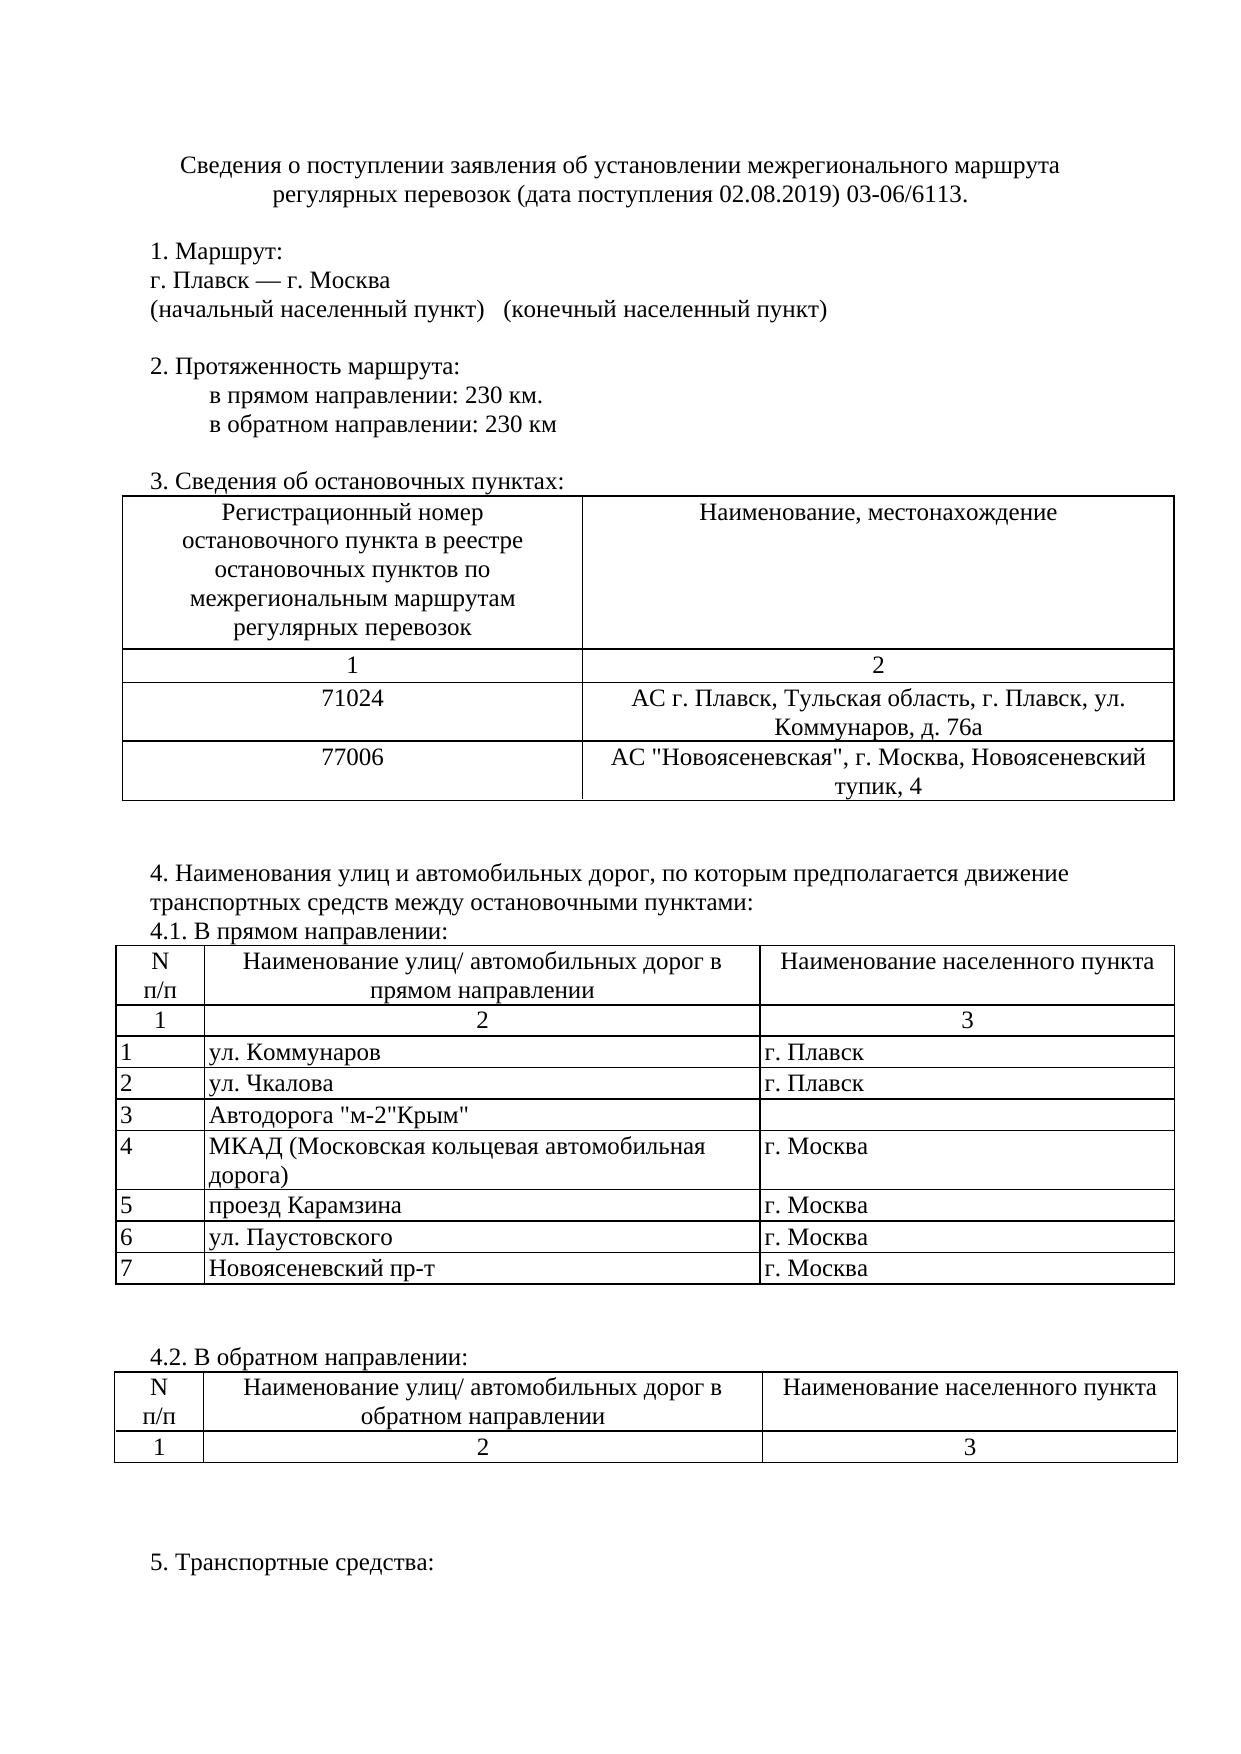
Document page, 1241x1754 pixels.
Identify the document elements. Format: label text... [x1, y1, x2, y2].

table_cell г. Плавск [761, 1037, 1174, 1067]
table_cell 1 [117, 1037, 204, 1067]
table_cell Новоясеневский пр-т [205, 1253, 759, 1283]
table_cell МКАД (Московская кольцевая автомобильная дорога) [205, 1131, 759, 1189]
table_cell ул. Коммунаров [205, 1037, 759, 1067]
text 1. Маршрут: [150, 236, 1090, 265]
text Сведения о поступлении заявления об установлении межрегионального маршрута регулярных перевозок (дата поступления 02.08.2019) 03-06/6113. [150, 150, 1090, 207]
table_cell 3 [763, 1430, 1177, 1461]
table_cell АС "Новоясеневская", г. Москва, Новоясеневский тупик, 4 [583, 742, 1173, 799]
text в обратном направлении: 230 км [150, 409, 1090, 437]
text 5. Транспортные средства: [150, 1547, 1090, 1576]
table_cell г. Москва [761, 1190, 1174, 1220]
text г. Плавск — г. Москва [150, 265, 1090, 294]
text (начальный населенный пункт) (конечный населенный пункт) [150, 294, 1090, 322]
table_cell 7 [117, 1253, 204, 1283]
table_cell [761, 1100, 1174, 1130]
table_header Наименование улиц/ автомобильных дорог в прямом направлении [205, 946, 759, 1004]
table_cell Автодорога "м-2"Крым" [205, 1100, 759, 1130]
table_cell ул. Паустовского [205, 1222, 759, 1252]
text 4.1. В прямом направлении: [150, 916, 1090, 945]
text 2. Протяженность маршрута: [150, 351, 1090, 380]
table_header N п/п [115, 1373, 203, 1430]
table_header Регистрационный номер остановочного пункта в реестре остановочных пунктов по межрегиональным маршрутам регулярных перевозок [123, 497, 582, 648]
table_cell г. Москва [761, 1222, 1174, 1252]
table_cell 3 [117, 1100, 204, 1130]
table_cell проезд Карамзина [205, 1190, 759, 1220]
table_cell 1 [123, 650, 582, 681]
text 4.2. В обратном направлении: [150, 1342, 1090, 1371]
text 3. Сведения об остановочных пунктах: [150, 466, 1090, 495]
table_cell 71024 [123, 683, 582, 740]
table_cell 1 [115, 1431, 203, 1461]
text в прямом направлении: 230 км. [150, 380, 1090, 409]
table_cell г. Плавск [761, 1068, 1174, 1098]
table_cell г. Москва [761, 1131, 1174, 1189]
table_header Наименование населенного пункта [763, 1373, 1177, 1430]
table_header N п/п [117, 946, 204, 1004]
table_header Наименование, местонахождение [583, 497, 1173, 648]
table_cell АС г. Плавск, Тульская область, г. Плавск, ул. Коммунаров, д. 76а [583, 683, 1173, 740]
table_cell 2 [204, 1432, 762, 1461]
table_cell 3 [761, 1006, 1174, 1035]
table_header Наименование улиц/ автомобильных дорог в обратном направлении [204, 1373, 762, 1430]
table_cell 5 [117, 1190, 204, 1220]
table_cell 1 [117, 1006, 204, 1035]
table_cell 2 [117, 1068, 204, 1098]
table_cell 4 [117, 1131, 204, 1189]
table_cell г. Москва [761, 1253, 1174, 1283]
table_cell 2 [205, 1006, 759, 1035]
table_cell ул. Чкалова [205, 1068, 759, 1098]
table_header Наименование населенного пункта [761, 946, 1174, 1004]
table_cell 6 [117, 1222, 204, 1252]
text 4. Наименования улиц и автомобильных дорог, по которым предполагается движение транспортных средств между остановочными пунктами: [150, 858, 1090, 916]
table_cell 77006 [123, 742, 582, 799]
table_cell 2 [583, 650, 1173, 681]
